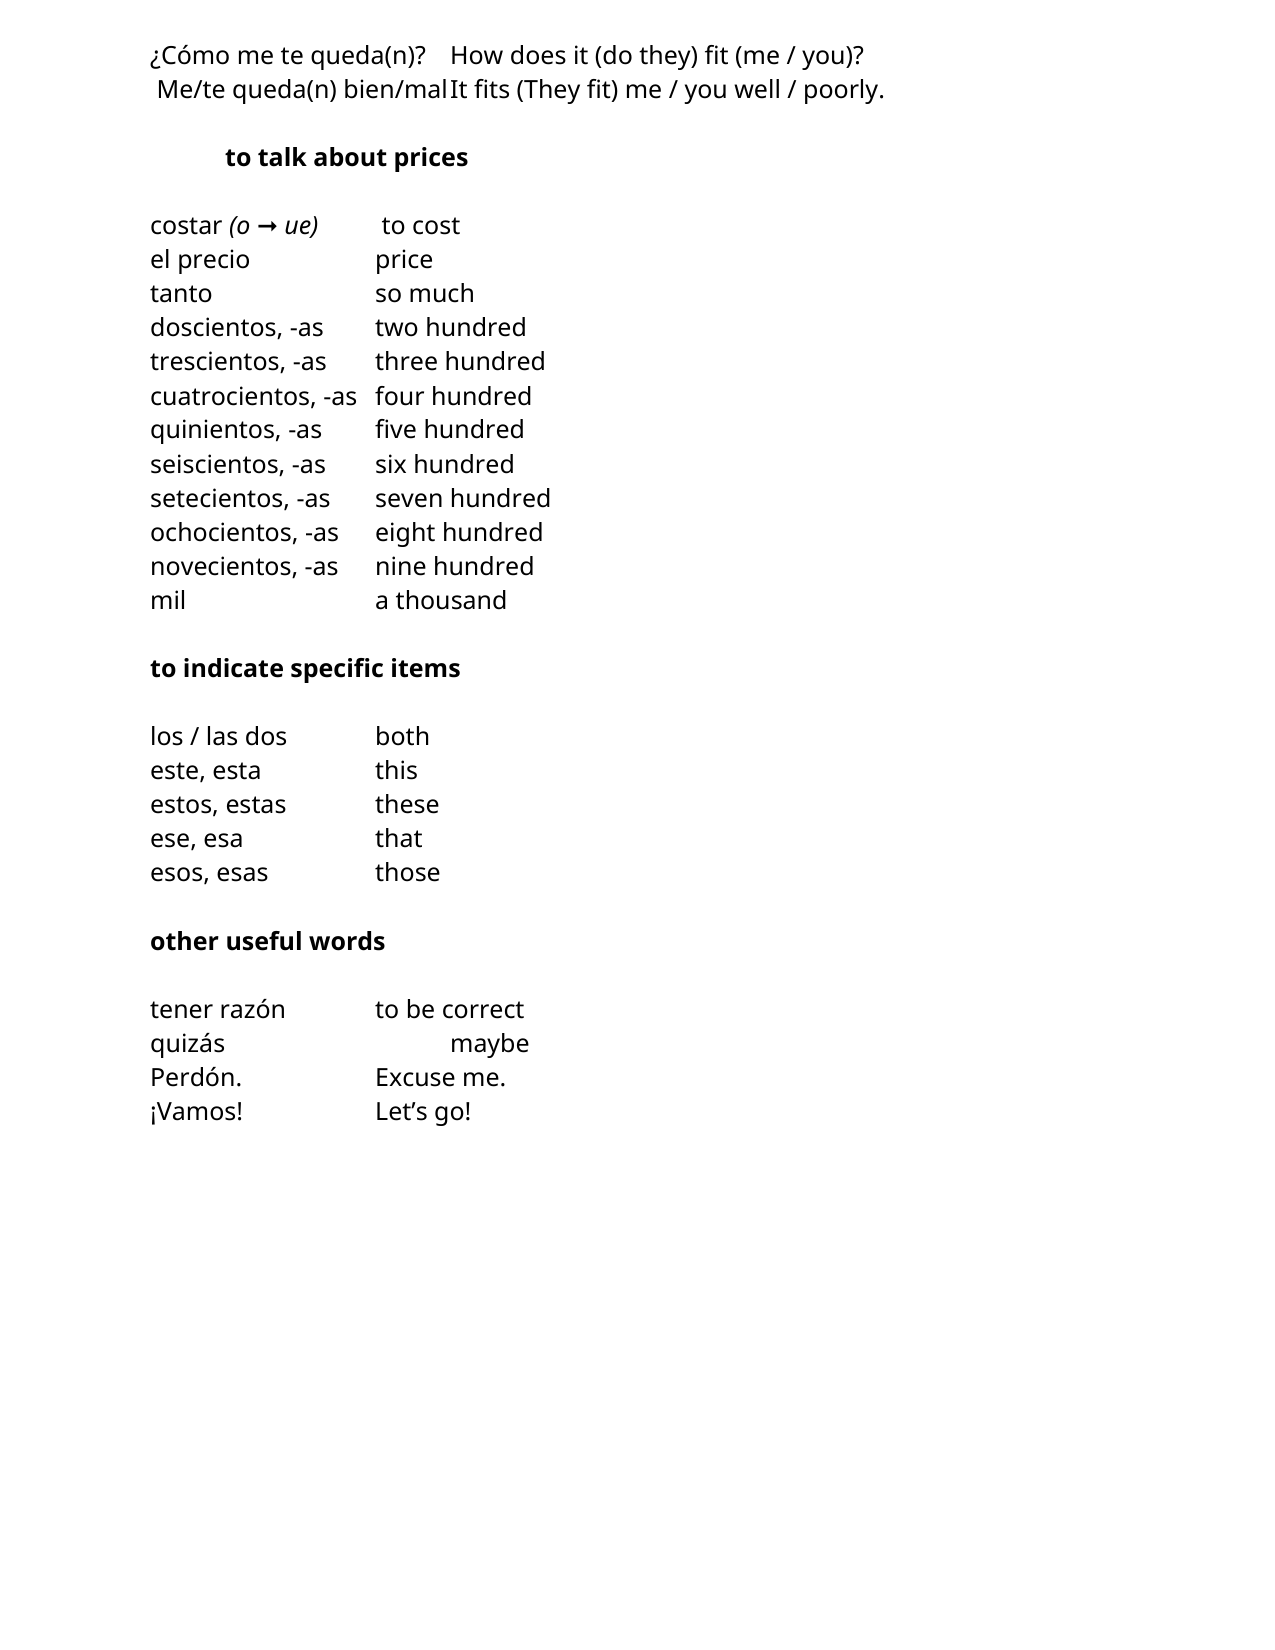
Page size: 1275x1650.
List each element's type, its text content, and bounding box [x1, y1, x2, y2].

text other useful words [150, 923, 1125, 957]
text cuatrocientos, -as four hundred [150, 378, 1125, 412]
text ¿Cómo me te queda(n)? How does it (do they) fit (me / you)? [150, 37, 1125, 72]
text setecientos, -as seven hundred [150, 480, 1125, 514]
text ¡Vamos! Let’s go! [150, 1093, 1125, 1127]
text tener razón to be correct [150, 991, 1125, 1025]
text Perdón. Excuse me. [150, 1059, 1125, 1093]
text to indicate specific items [150, 651, 1125, 685]
text este, esta this [150, 753, 1125, 787]
text esos, esas those [150, 855, 1125, 889]
text quinientos, -as five hundred [150, 412, 1125, 446]
text doscientos, -as two hundred [150, 310, 1125, 344]
text tanto so much [150, 276, 1125, 310]
text el precio price [150, 242, 1125, 276]
text ese, esa that [150, 821, 1125, 855]
text ochocientos, -as eight hundred [150, 514, 1125, 548]
text to talk about prices [150, 140, 1125, 174]
text estos, estas these [150, 787, 1125, 821]
text los / las dos both [150, 719, 1125, 753]
text Me/te queda(n) bien/mal It fits (They fit) me / you well / poorly. [150, 72, 1125, 106]
text seiscientos, -as six hundred [150, 446, 1125, 480]
text quizás maybe [150, 1025, 1125, 1059]
text costar (o ➞ ue) to cost [150, 208, 1125, 242]
text mil a thousand [150, 582, 1125, 617]
text novecientos, -as nine hundred [150, 548, 1125, 582]
text trescientos, -as three hundred [150, 344, 1125, 378]
